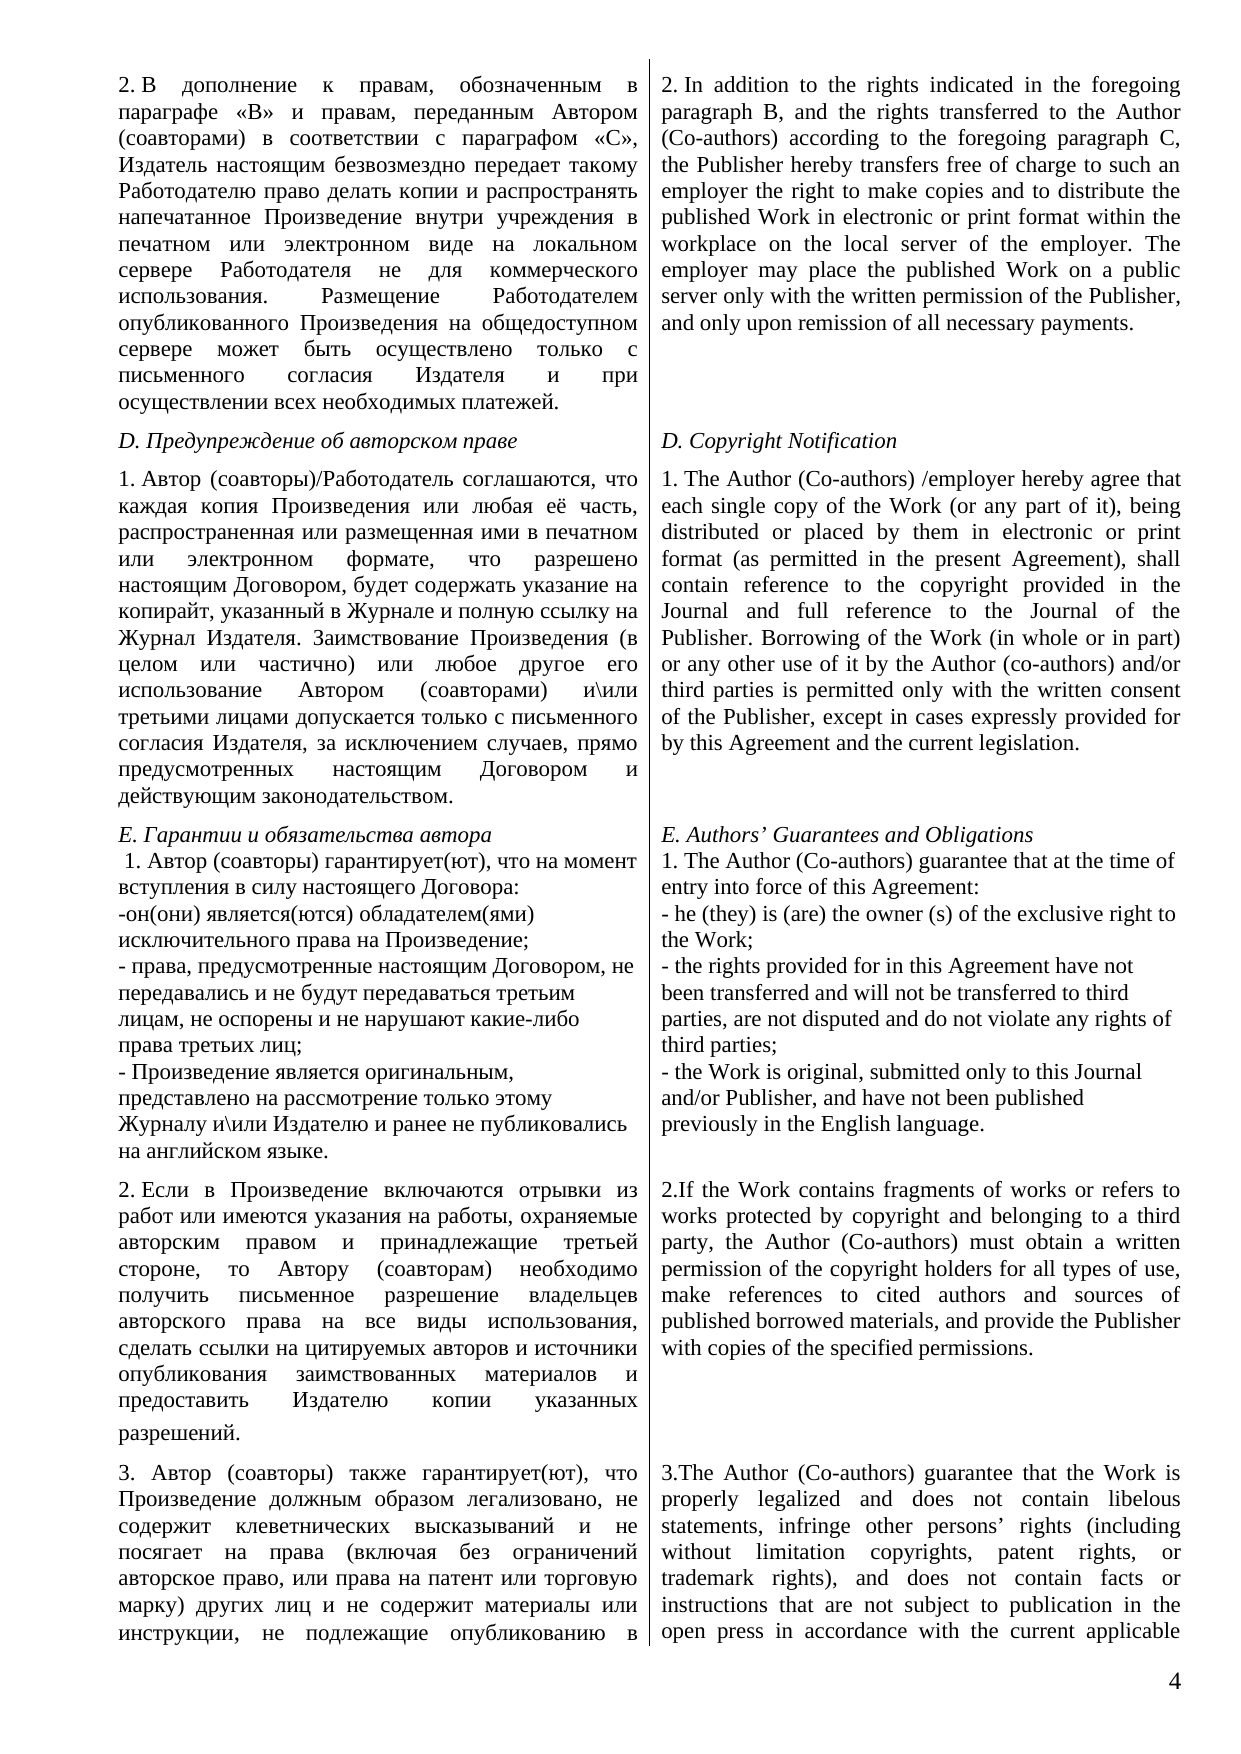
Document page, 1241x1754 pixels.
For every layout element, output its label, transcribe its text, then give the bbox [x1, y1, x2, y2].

table_cell The Author (Co-authors) /employer hereby agree that each single copy of the Work (or any part of it), being distributed or placed by them in electronic or print format (as permitted in the present Agreement), shall contain reference to the copyright provided in the Journal and full reference to the Journal of the Publisher. Borrowing of the Work (in whole or in part) or any other use of it by the Author (co-authors) and/or third parties is permitted only with the written consent of the Publisher, except in cases expressly provided for by this Agreement and the current legislation. [650, 453, 1193, 808]
table_cell В дополнение к правам, обозначенным в параграфе «В» и правам, переданным Автором (соавторами) в соответствии с параграфом «С», Издатель настоящим безвозмездно передает такому Работодателю право делать копии и распространять напечатанное Произведение внутри учреждения в печатном или электронном виде на локальном сервере Работодателя не для коммерческого использования. Размещение Работодателем опубликованного Произведения на общедоступном сервере может быть осуществлено только с письменного согласия Издателя и при осуществлении всех необходимых платежей. [107, 59, 649, 414]
table_cell D. Предупреждение об авторском праве [107, 414, 649, 453]
table_cell Автор (соавторы)/Работодатель соглашаются, что каждая копия Произведения или любая её часть, распространенная или размещенная ими в печатном или электронном формате, что разрешено настоящим Договором, будет содержать указание на копирайт, указанный в Журнале и полную ссылку на Журнал Издателя. Заимствование Произведения (в целом или частично) или любое другое его использование Автором (соавторами) и\или третьими лицами допускается только с письменного согласия Издателя, за исключением случаев, прямо предусмотренных настоящим Договором и действующим законодательством. [107, 453, 649, 808]
table_cell 2.If the Work contains fragments of works or refers to works protected by copyright and belonging to a third party, the Author (Co-authors) must obtain a written permission of the copyright holders for all types of use, make references to cited authors and sources of published borrowed materials, and provide the Publisher with copies of the specified permissions. [650, 1163, 1193, 1446]
table_cell In addition to the rights indicated in the foregoing paragraph B, and the rights transferred to the Author (Co-authors) according to the foregoing paragraph C, the Publisher hereby transfers free of charge to such an employer the right to make copies and to distribute the published Work in electronic or print format within the workplace on the local server of the employer. The employer may place the published Work on a public server only with the written permission of the Publisher, and only upon remission of all necessary payments. [650, 59, 1193, 414]
table_cell D. Copyright Notification [650, 414, 1193, 453]
table_cell 1. The Author (Co-authors) guarantee that at the time of entry into force of this Agreement: - he (they) is (are) the owner (s) of the exclusive right to the Work; - the rights provided for in this Agreement have not been transferred and will not be transferred to third parties, are not disputed and do not violate any rights of third parties; - the Work is original, submitted only to this Journal and/or Publisher, and have not been published previously in the English language. [650, 847, 1193, 1163]
table_cell Если в Произведение включаются отрывки из работ или имеются указания на работы, охраняемые авторским правом и принадлежащие третьей стороне, то Автору (соавторам) необходимо получить письменное разрешение владельцев авторского права на все виды использования, сделать ссылки на цитируемых авторов и источники опубликования заимствованных материалов и предоставить Издателю копии указанных разрешений. [107, 1163, 649, 1446]
table_cell E. Authors’ Guarantees and Obligations [650, 808, 1193, 847]
table_cell 1. Автор (соавторы) гарантирует(ют), что на момент вступления в силу настоящего Договора: -он(они) является(ются) обладателем(ями) исключительного права на Произведение; - права, предусмотренные настоящим Договором, не передавались и не будут передаваться третьим лицам, не оспорены и не нарушают какие-либо права третьих лиц; - Произведение является оригинальным, представлено на рассмотрение только этому Журналу и\или Издателю и ранее не публиковались на английском языке. [107, 847, 649, 1163]
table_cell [650, 1446, 1193, 1646]
table_cell E. Гарантии и обязательства автора [107, 808, 649, 847]
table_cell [107, 1446, 649, 1646]
